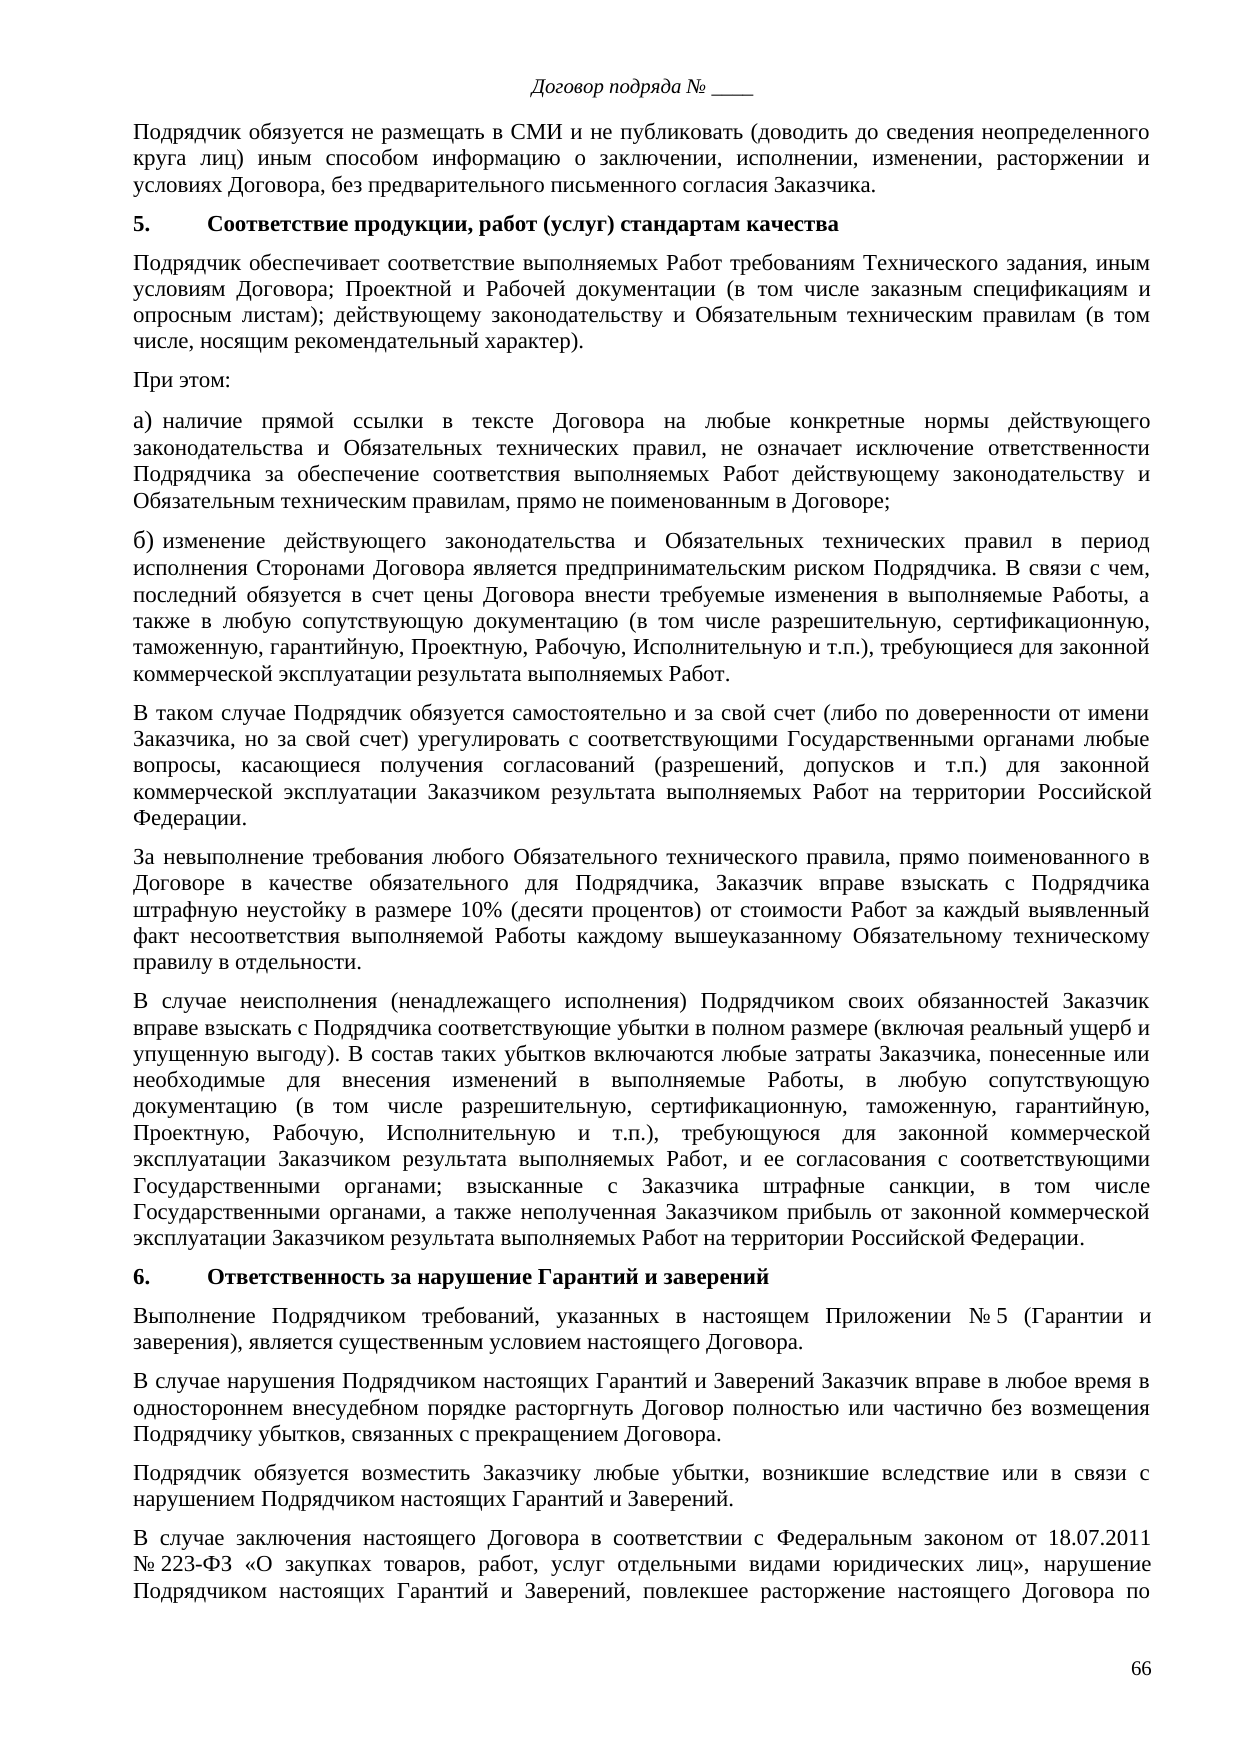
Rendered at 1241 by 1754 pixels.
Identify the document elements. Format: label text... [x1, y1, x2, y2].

text Выполнение Подрядчиком требований, указанных в настоящем Приложении № 5 (Гарантии и заверения), является существенным условием настоящего Договора. [133, 1302, 1152, 1355]
text В случае нарушения Подрядчиком настоящих Гарантий и Заверений Заказчик вправе в любое время в одностороннем внесудебном порядке расторгнуть Договор полностью или частично без возмещения Подрядчику убытков, связанных с прекращением Договора. [133, 1367, 1152, 1446]
list наличие прямой ссылки в тексте Договора на любые конкретные нормы действующего законодательства и Обязательных технических правил, не означает исключение ответственности Подрядчика за обеспечение соответствия выполняемых Работ действующему законодательству и Обязательным техническим правилам, прямо не поименованным в Договоре; [133, 405, 1152, 513]
text В случае неисполнения (ненадлежащего исполнения) Подрядчиком своих обязанностей Заказчик вправе взыскать с Подрядчика соответствующие убытки в полном размере (включая реальный ущерб и упущенную выгоду). В состав таких убытков включаются любые затраты Заказчика, понесенные или необходимые для внесения изменений в выполняемые Работы, в любую сопутствующую документацию (в том числе разрешительную, сертификационную, таможенную, гарантийную, Проектную, Рабочую, Исполнительную и т.п.), требующуюся для законной коммерческой эксплуатации Заказчиком результата выполняемых Работ, и ее согласования с соответствующими Государственными органами; взысканные с Заказчика штрафные санкции, в том числе Государственными органами, а также неполученная Заказчиком прибыль от законной коммерческой эксплуатации Заказчиком результата выполняемых Работ на территории Российской Федерации. [133, 987, 1152, 1251]
text Подрядчик обязуется не размещать в СМИ и не публиковать (доводить до сведения неопределенного круга лиц) иным способом информацию о заключении, исполнении, изменении, расторжении и условиях Договора, без предварительного письменного согласия Заказчика. [133, 118, 1152, 197]
text За невыполнение требования любого Обязательного технического правила, прямо поименованного в Договоре в качестве обязательного для Подрядчика, Заказчик вправе взыскать с Подрядчика штрафную неустойку в размере 10% (десяти процентов) от стоимости Работ за каждый выявленный факт несоответствия выполняемой Работы каждому вышеуказанному Обязательному техническому правилу в отдельности. [133, 843, 1152, 975]
list Соответствие продукции, работ (услуг) стандартам качества [133, 210, 1152, 236]
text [133, 1524, 1152, 1603]
list изменение действующего законодательства и Обязательных технических правил в период исполнения Сторонами Договора является предпринимательским риском Подрядчика. В связи с чем, последний обязуется в счет цены Договора внести требуемые изменения в выполняемые Работы, а также в любую сопутствующую документацию (в том числе разрешительную, сертификационную, таможенную, гарантийную, Проектную, Рабочую, Исполнительную и т.п.), требующиеся для законной коммерческой эксплуатации результата выполняемых Работ. [133, 526, 1152, 686]
text Подрядчик обязуется возместить Заказчику любые убытки, возникшие вследствие или в связи с нарушением Подрядчиком настоящих Гарантий и Заверений. [133, 1459, 1152, 1512]
text Подрядчик обеспечивает соответствие выполняемых Работ требованиям Технического задания, иным условиям Договора; Проектной и Рабочей документации (в том числе заказным спецификациям и опросным листам); действующему законодательству и Обязательным техническим правилам (в том числе, носящим рекомендательный характер). [133, 248, 1152, 354]
list Ответственность за нарушение Гарантий и заверений [133, 1263, 1152, 1289]
text При этом: [133, 366, 1152, 393]
text В таком случае Подрядчик обязуется самостоятельно и за свой счет (либо по доверенности от имени Заказчика, но за свой счет) урегулировать с соответствующими Государственными органами любые вопросы, касающиеся получения согласований (разрешений, допусков и т.п.) для законной коммерческой эксплуатации Заказчиком результата выполняемых Работ на территории Российской Федерации. [133, 699, 1152, 830]
